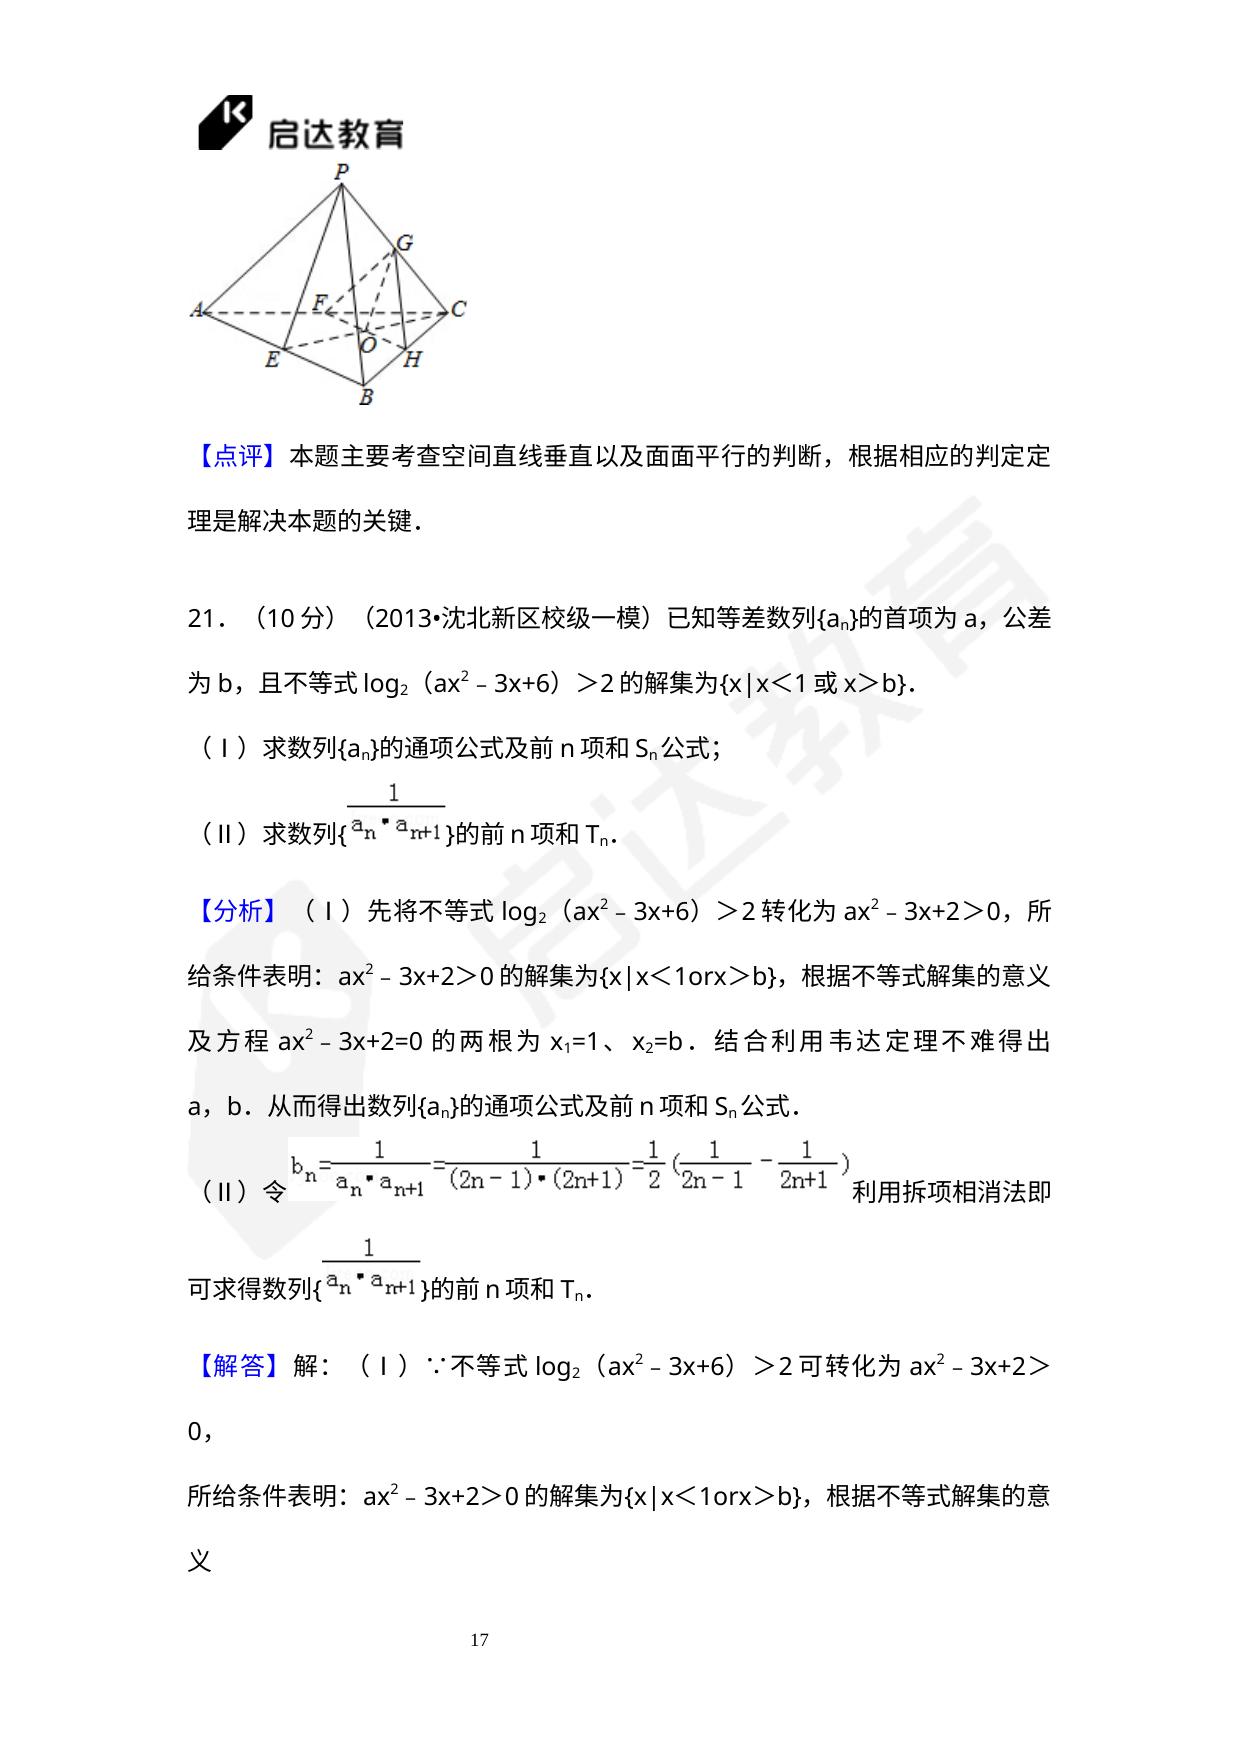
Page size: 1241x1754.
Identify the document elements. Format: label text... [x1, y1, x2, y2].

text 【解答】解：（Ⅰ）∵不等式log2（ax2﹣3x+6）＞2可转化为ax2﹣3x+2＞0， [187, 1332, 1053, 1462]
picture [287, 1137, 852, 1201]
text 【点评】本题主要考查空间直线垂直以及面面平行的判断，根据相应的判定定理是解决本题的关键． [187, 422, 1053, 552]
picture [347, 779, 446, 844]
picture [322, 1234, 421, 1299]
text （Ⅱ）求数列{}的前n项和Tn． [187, 779, 1053, 877]
text （Ⅰ）求数列{an}的通项公式及前n项和Sn公式； [187, 714, 1053, 779]
picture [198, 95, 404, 150]
text 21．（10分）（2013•沈北新区校级一模）已知等差数列{an}的首项为a，公差为b，且不等式log2（ax2﹣3x+6）＞2的解集为{x|x＜1或x＞b}． [187, 584, 1053, 714]
picture [187, 162, 468, 405]
text 所给条件表明：ax2﹣3x+2＞0的解集为{x|x＜1orx＞b}，根据不等式解集的意义 [187, 1462, 1053, 1592]
text 【分析】（Ⅰ）先将不等式log2（ax2﹣3x+6）＞2转化为ax2﹣3x+2＞0，所给条件表明：ax2﹣3x+2＞0的解集为{x|x＜1orx＞b}，根据不等式解集的意义及方程ax2﹣3x+2=0的两根为x1=1、x2=b．结合利用韦达定理不难得出a，b．从而得出数列{an}的通项公式及前n项和Sn公式． [187, 877, 1053, 1137]
